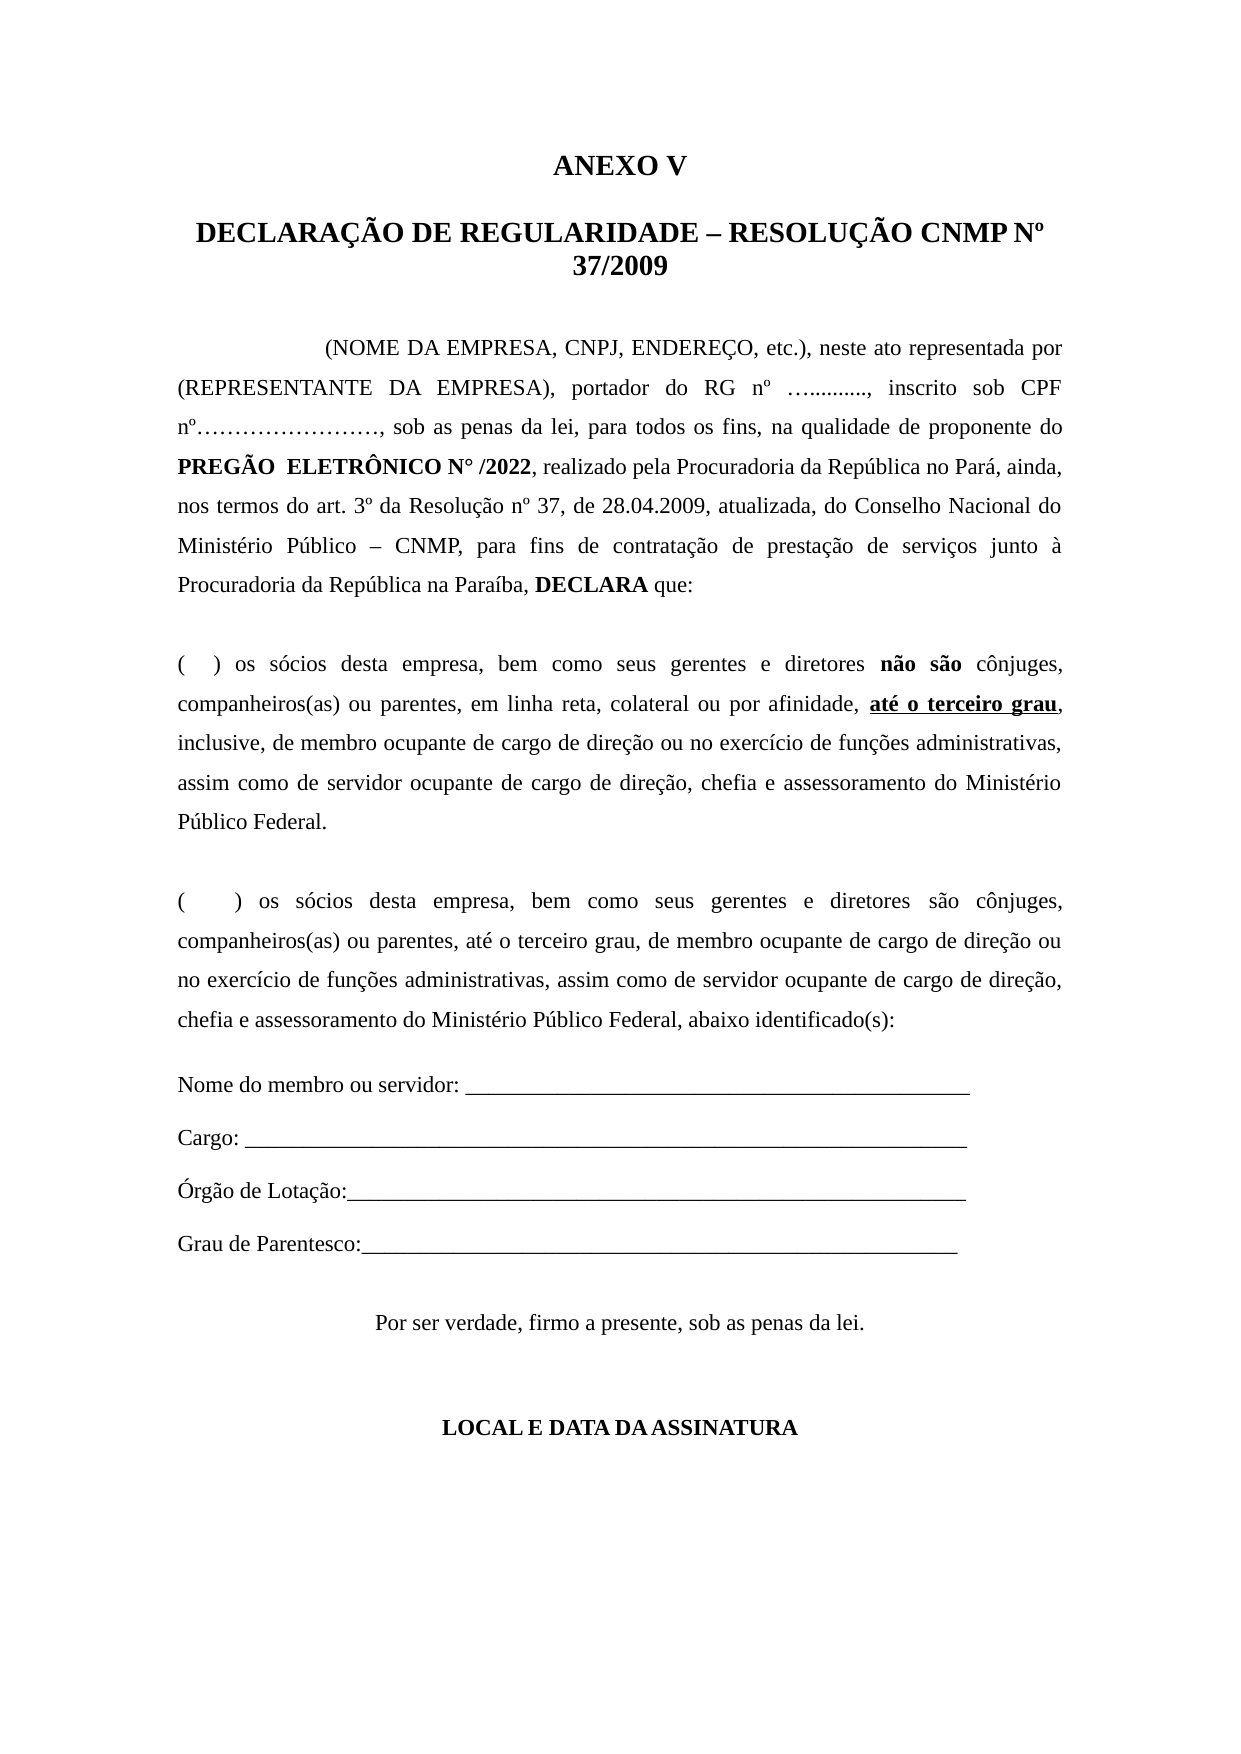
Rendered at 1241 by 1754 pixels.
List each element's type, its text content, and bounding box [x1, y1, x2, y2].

text ANEXO V [177, 148, 1063, 181]
text Órgão de Lotação:______________________________________________________ [177, 1177, 1063, 1203]
text LOCAL E DATA DA ASSINATURA [177, 1414, 1063, 1440]
text DECLARAÇÃO DE REGULARIDADE – RESOLUÇÃO CNMP Nº 37/2009 [177, 215, 1063, 282]
text ( ) os sócios desta empresa, bem como seus gerentes e diretores são cônjuges, companheiros(as) ou parentes, até o terceiro grau, de membro ocupante de cargo de direção ou no exercício de funções administrativas, assim como de servidor ocupante de cargo de direção, chefia e assessoramento do Ministério Público Federal, abaixo identificado(s): [177, 887, 1063, 1032]
text Grau de Parentesco:____________________________________________________ [177, 1229, 1063, 1256]
text ( ) os sócios desta empresa, bem como seus gerentes e diretores não são cônjuges, companheiros(as) ou parentes, em linha reta, colateral ou por afinidade, até o terceiro grau, inclusive, de membro ocupante de cargo de direção ou no exercício de funções administrativas, assim como de servidor ocupante de cargo de direção, chefia e assessoramento do Ministério Público Federal. [177, 650, 1063, 834]
text (NOME DA EMPRESA, CNPJ, ENDEREÇO, etc.), neste ato representada por (REPRESENTANTE DA EMPRESA), portador do RG nº ….........., inscrito sob CPF nº……………………, sob as penas da lei, para todos os fins, na qualidade de proponente do PREGÃO ELETRÔNICO N° /2022, realizado pela Procuradoria da República no Pará, ainda, nos termos do art. 3º da Resolução nº 37, de 28.04.2009, atualizada, do Conselho Nacional do Ministério Público – CNMP, para fins de contratação de prestação de serviços junto à Procuradoria da República na Paraíba, DECLARA que: [177, 334, 1063, 598]
text Cargo: _______________________________________________________________ [177, 1124, 1063, 1151]
text Nome do membro ou servidor: ____________________________________________ [177, 1071, 1063, 1098]
text Por ser verdade, firmo a presente, sob as penas da lei. [177, 1309, 1063, 1335]
